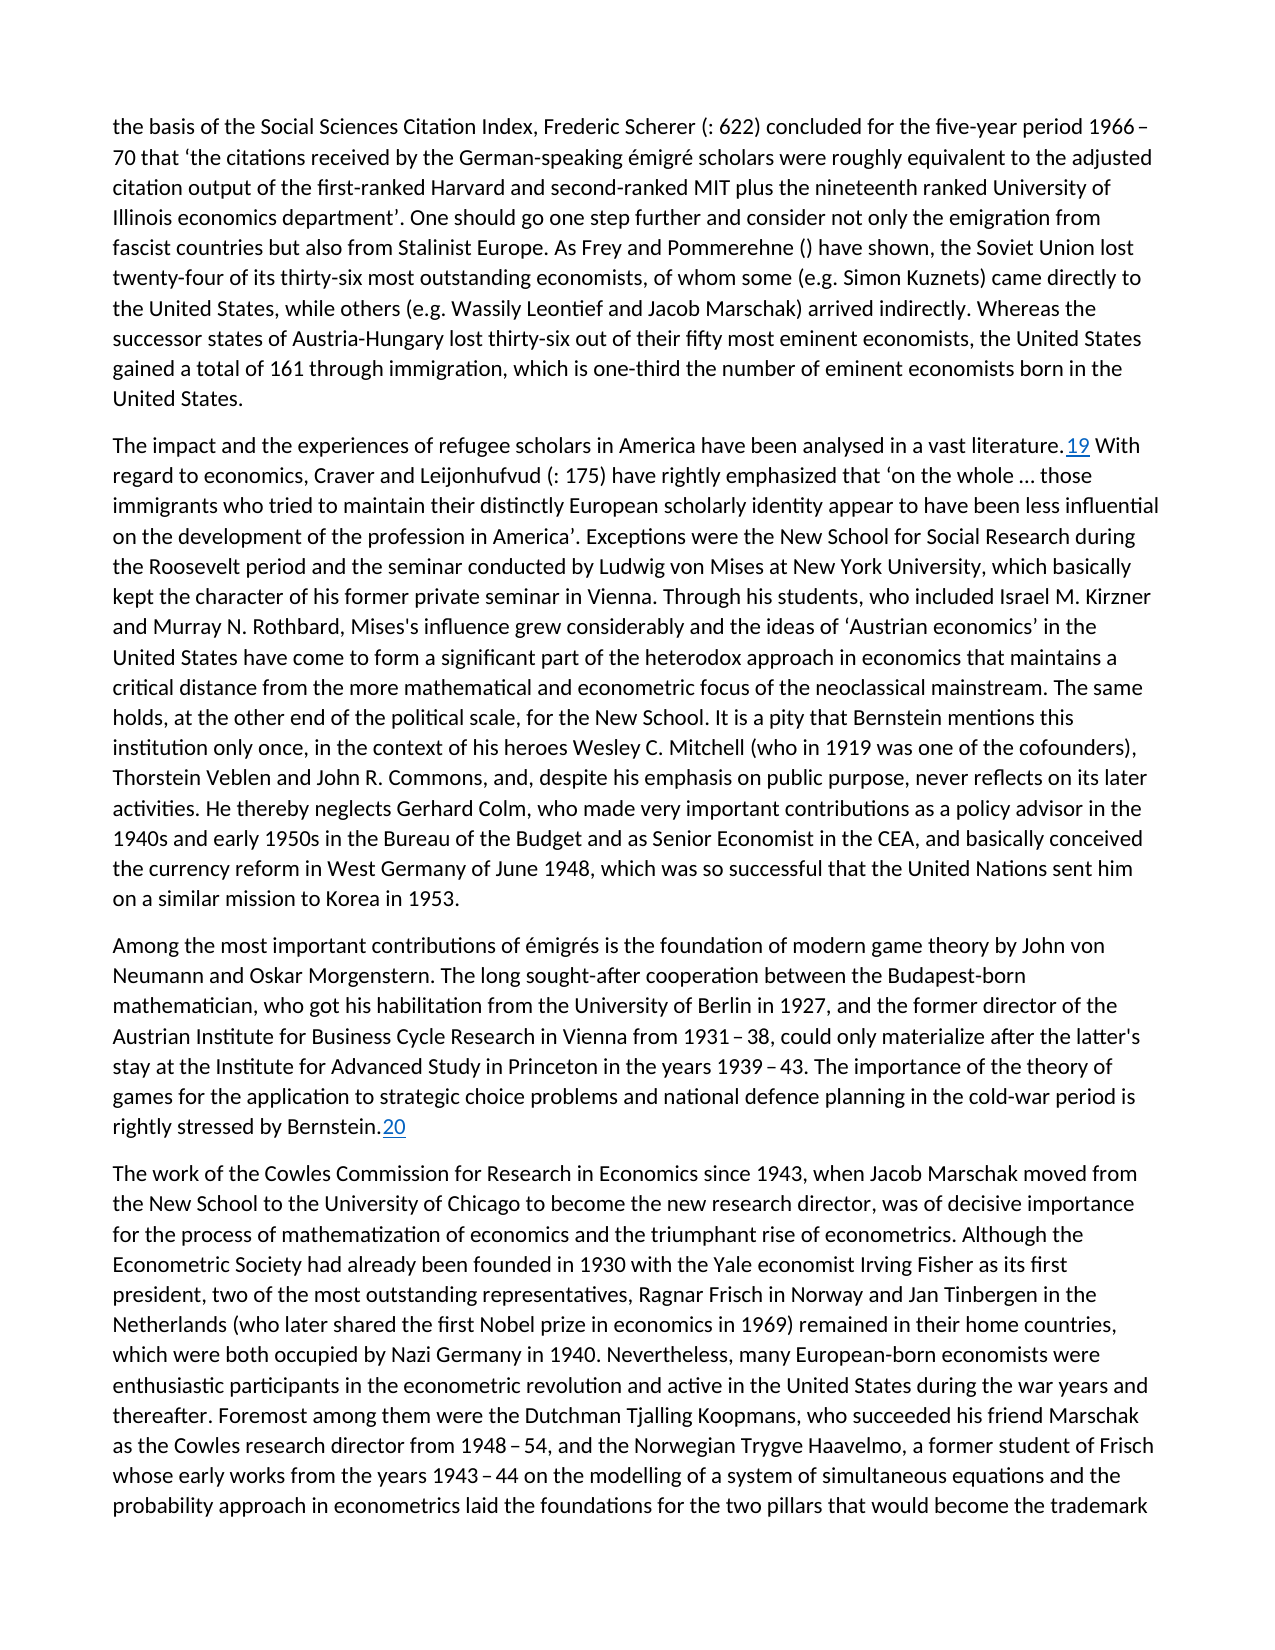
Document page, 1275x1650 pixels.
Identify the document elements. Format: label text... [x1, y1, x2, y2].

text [112, 1159, 1162, 1520]
text Among the most important contributions of émigrés is the foundation of modern game theory by John von Neumann and Oskar Morgenstern. The long sought-after cooperation between the Budapest-born mathematician, who got his habilitation from the University of Berlin in 1927, and the former director of the Austrian Institute for Business Cycle Research in Vienna from 1931 – 38, could only materialize after the latter's stay at the Institute for Advanced Study in Princeton in the years 1939 – 43. The importance of the theory of games for the application to strategic choice problems and national defence planning in the cold-war period is rightly stressed by Bernstein.20 [112, 931, 1162, 1141]
text The impact and the experiences of refugee scholars in America have been analysed in a vast literature.19 With regard to economics, Craver and Leijonhufvud (: 175) have rightly emphasized that ‘on the whole … those immigrants who tried to maintain their distinctly European scholarly identity appear to have been less influential on the development of the profession in America’. Exceptions were the New School for Social Research during the Roosevelt period and the seminar conducted by Ludwig von Mises at New York University, which basically kept the character of his former private seminar in Vienna. Through his students, who included Israel M. Kirzner and Murray N. Rothbard, Mises's influence grew considerably and the ideas of ‘Austrian economics’ in the United States have come to form a significant part of the heterodox approach in economics that maintains a critical distance from the more mathematical and econometric focus of the neoclassical mainstream. The same holds, at the other end of the political scale, for the New School. It is a pity that Bernstein mentions this institution only once, in the context of his heroes Wesley C. Mitchell (who in 1919 was one of the cofounders), Thorstein Veblen and John R. Commons, and, despite his emphasis on public purpose, never reflects on its later activities. He thereby neglects Gerhard Colm, who made very important contributions as a policy advisor in the 1940s and early 1950s in the Bureau of the Budget and as Senior Economist in the CEA, and basically conceived the currency reform in West Germany of June 1948, which was so successful that the United Nations sent him on a similar mission to Korea in 1953. [112, 431, 1162, 912]
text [112, 112, 1162, 412]
